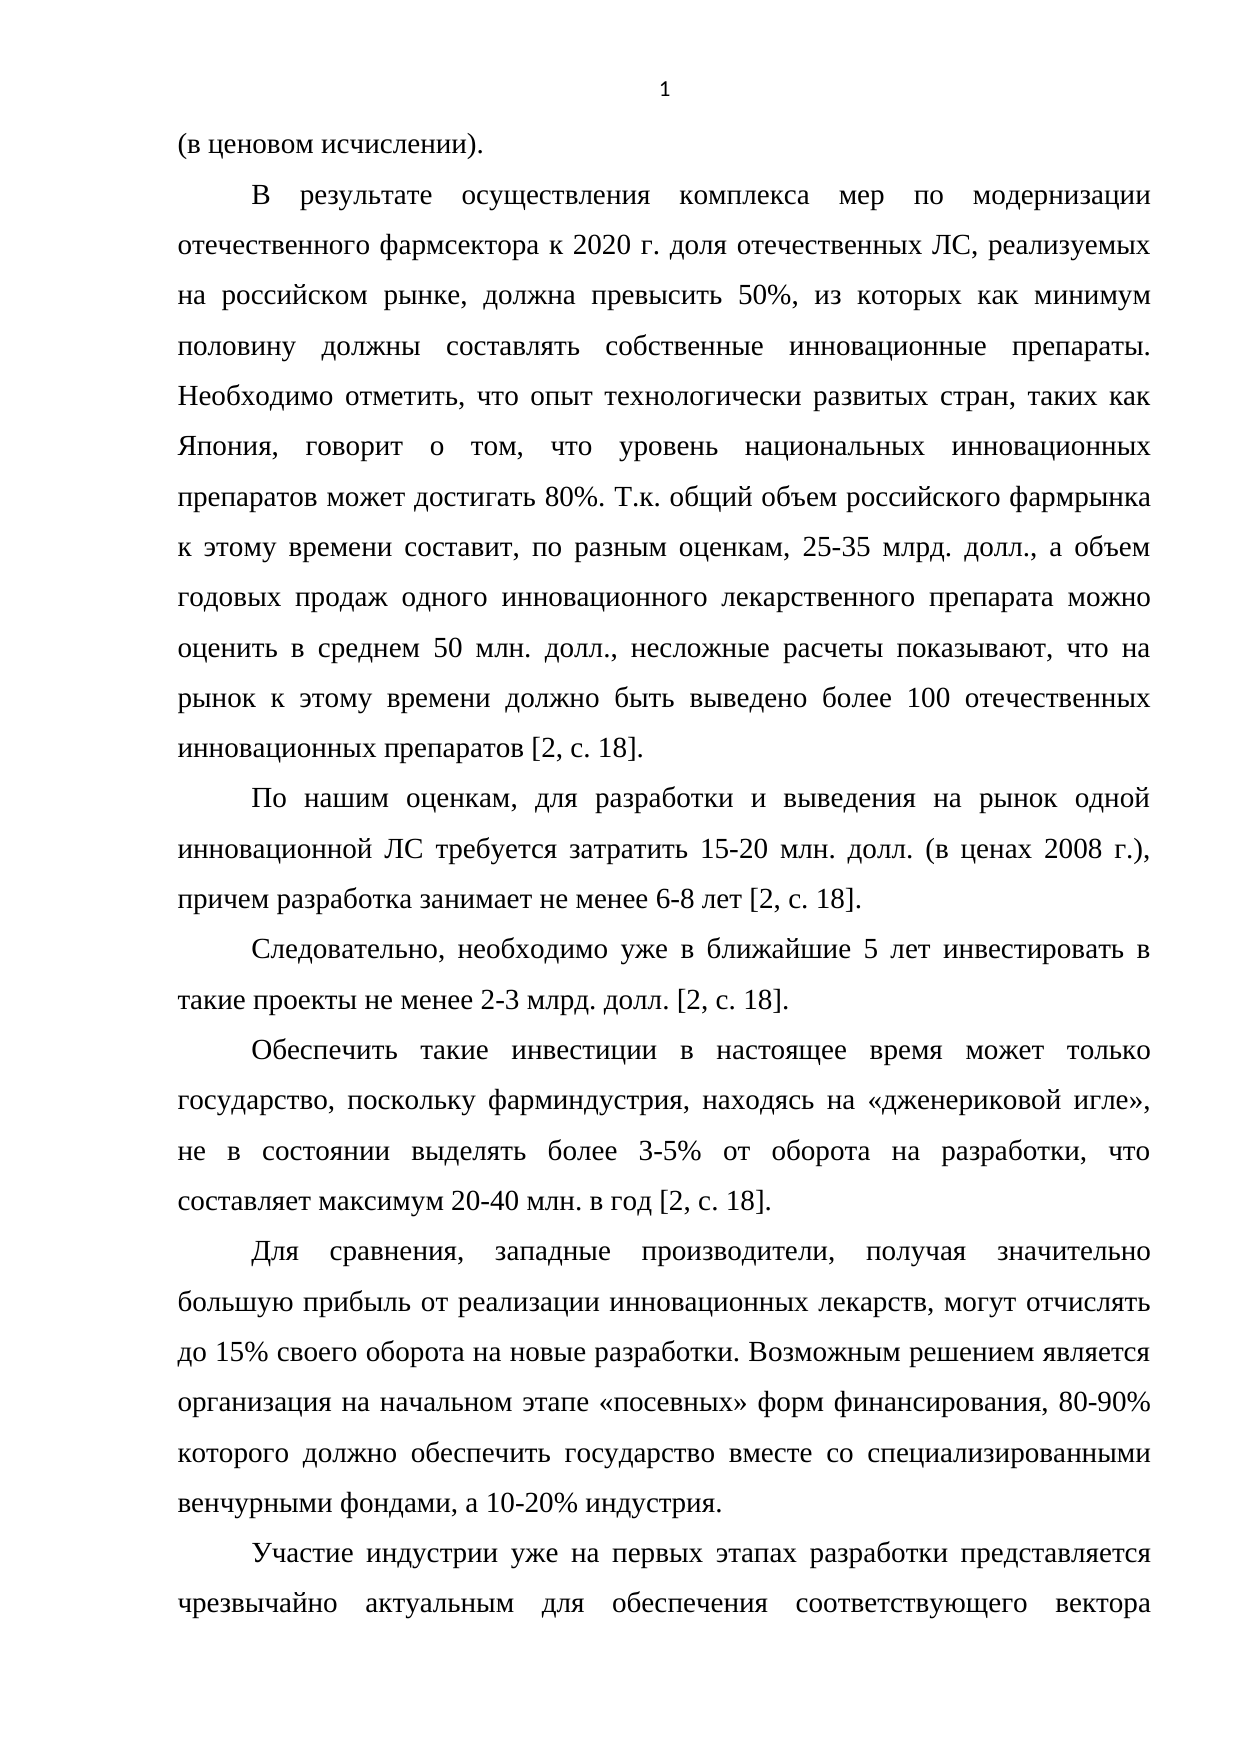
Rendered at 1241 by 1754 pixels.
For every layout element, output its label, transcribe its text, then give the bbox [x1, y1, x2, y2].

text Для сравнения, западные производители, получая значительно большую прибыль от реализации инновационных лекарств, могут отчислять до 15% своего оборота на новые разработки. Возможным решением является организация на начальном этапе «посевных» форм финансирования, 80-90% которого должно обеспечить государство вместе со специализированными венчурными фондами, а 10-20% индустрия. [177, 1233, 1152, 1518]
text Обеспечить такие инвестиции в настоящее время может только государство, поскольку фарминдустрия, находясь на «дженериковой игле», не в состоянии выделять более 3-5% от оборота на разработки, что составляет максимум 20-40 млн. в год [2, с. 18]. [177, 1032, 1152, 1217]
text Следовательно, необходимо уже в ближайшие 5 лет инвестировать в такие проекты не менее 2-3 млрд. долл. [2, с. 18]. [177, 932, 1152, 1015]
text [177, 1535, 1152, 1619]
text В результате осуществления комплекса мер по модернизации отечественного фармсектора к 2020 г. доля отечественных ЛС, реализуемых на российском рынке, должна превысить 50%, из которых как минимум половину должны составлять собственные инновационные препараты. Необходимо отметить, что опыт технологически развитых стран, таких как Япония, говорит о том, что уровень национальных инновационных препаратов может достигать 80%. Т.к. общий объем российского фармрынка к этому времени составит, по разным оценкам, 25-35 млрд. долл., а объем годовых продаж одного инновационного лекарственного препарата можно оценить в среднем 50 млн. долл., несложные расчеты показывают, что на рынок к этому времени должно быть выведено более 100 отечественных инновационных препаратов [2, с. 18]. [177, 177, 1152, 764]
text По нашим оценкам, для разработки и выведения на рынок одной инновационной ЛС требуется затратить 15-20 млн. долл. (в ценах 2008 г.), причем разработка занимает не менее 6-8 лет [2, с. 18]. [177, 781, 1152, 915]
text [177, 127, 1152, 160]
